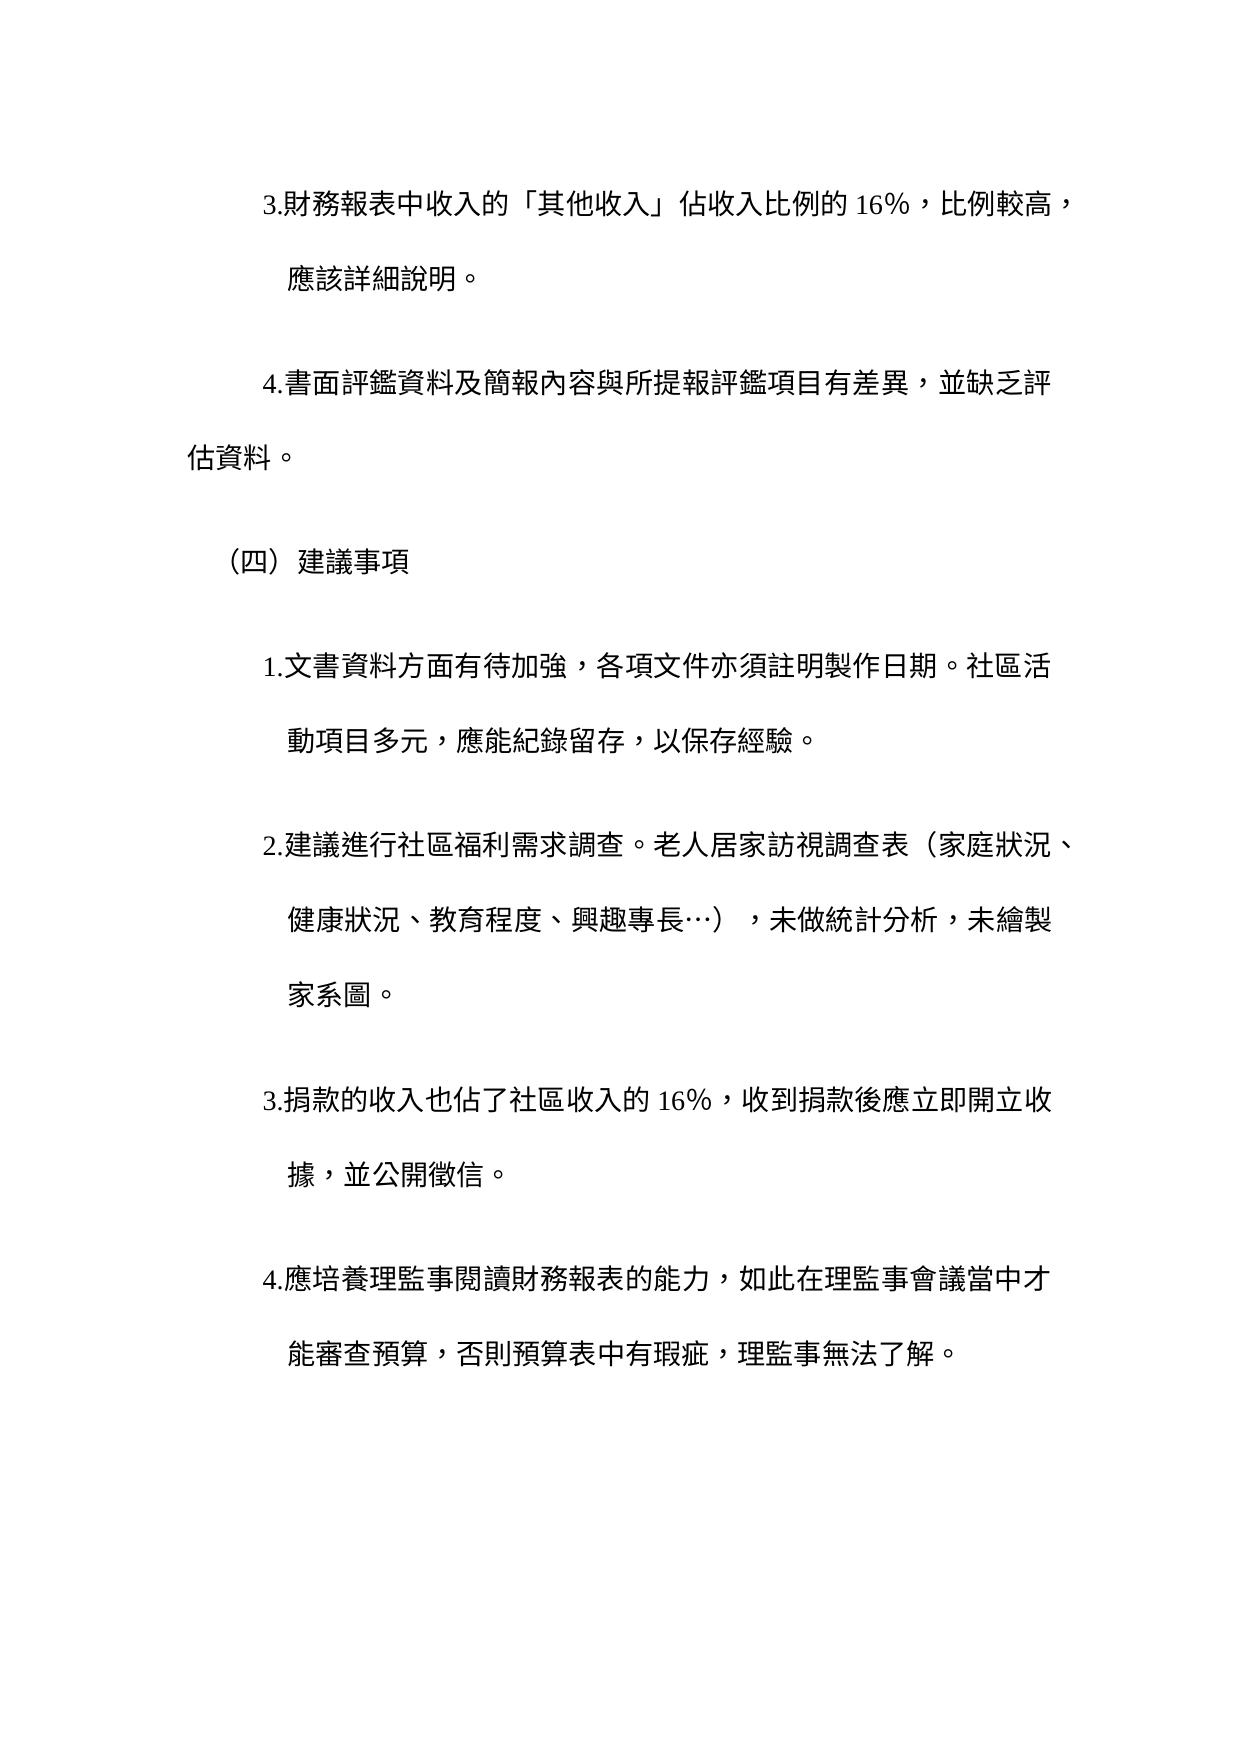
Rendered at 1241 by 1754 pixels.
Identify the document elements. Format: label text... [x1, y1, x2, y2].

text 3.捐款的收入也佔了社區收入的16％，收到捐款後應立即開立收據，並公開徵信。 [262, 1060, 1053, 1210]
text 2.建議進行社區福利需求調查。老人居家訪視調查表（家庭狀況、健康狀況、教育程度、興趣專長…），未做統計分析，未繪製家系圖。 [262, 806, 1053, 1031]
text 3.財務報表中收入的「其他收入」佔收入比例的16％，比例較高，應該詳細說明。 [262, 164, 1053, 314]
text 4.應培養理監事閱讀財務報表的能力，如此在理監事會議當中才能審查預算，否則預算表中有瑕疵，理監事無法了解。 [262, 1239, 1053, 1389]
text 1.文書資料方面有待加強，各項文件亦須註明製作日期。社區活動項目多元，應能紀錄留存，以保存經驗。 [262, 627, 1053, 777]
text （四）建議事項 [187, 523, 1053, 598]
text 4.書面評鑑資料及簡報內容與所提報評鑑項目有差異，並缺乏評估資料。 [187, 344, 1053, 494]
